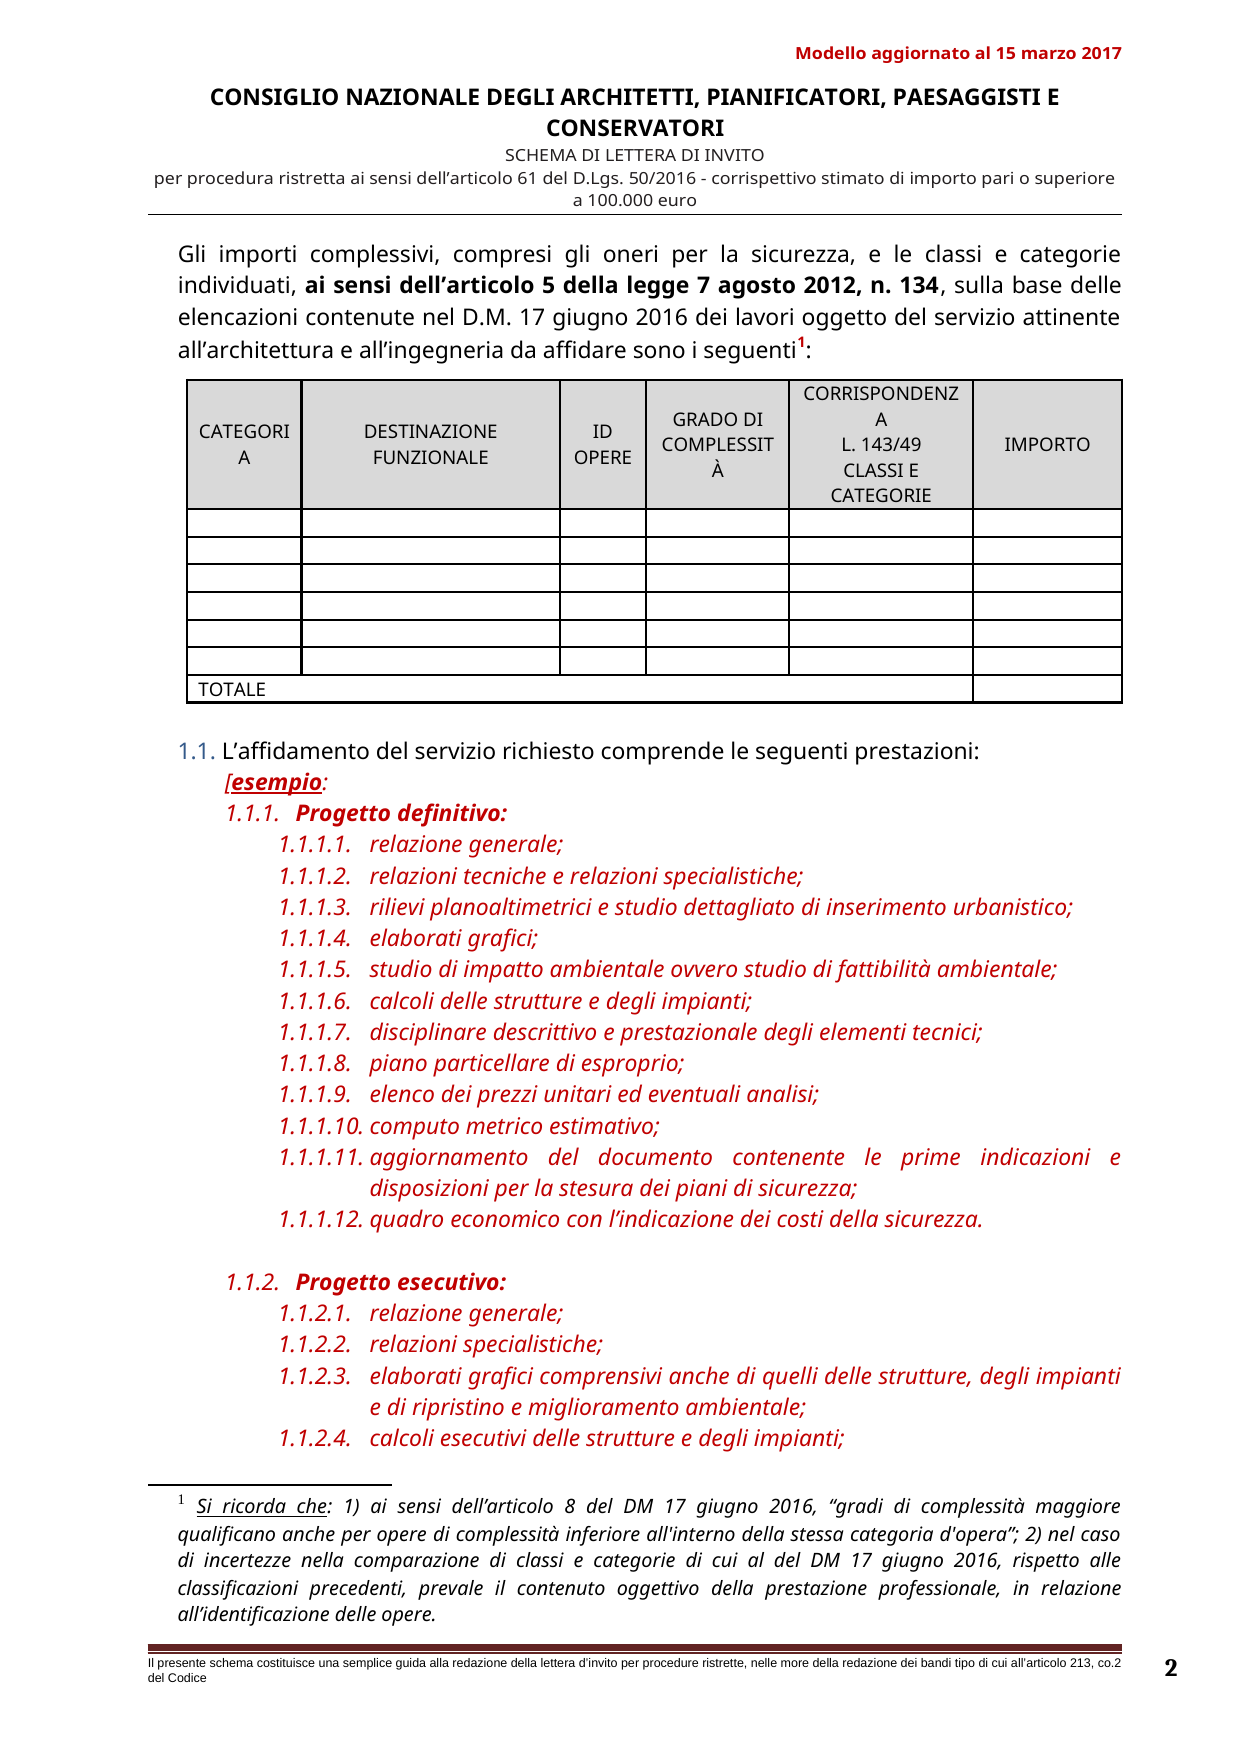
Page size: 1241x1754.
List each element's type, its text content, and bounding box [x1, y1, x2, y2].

table_cell [188, 648, 300, 674]
table_cell [188, 565, 300, 591]
table_cell [974, 621, 1121, 646]
table_cell [790, 538, 972, 563]
table_header DESTINAZIONE FUNZIONALE [303, 381, 559, 508]
table_cell [561, 648, 645, 674]
table_cell [303, 565, 559, 591]
table_cell [647, 648, 788, 674]
list aggiornamento del documento contenente le prime indicazioni e disposizioni per la stesura dei piani di sicurezza; [278, 1141, 1122, 1203]
table_cell [561, 593, 645, 618]
list studio di impatto ambientale ovvero studio di fattibilità ambientale; [278, 953, 1122, 985]
list computo metrico estimativo; [278, 1110, 1122, 1141]
table_header CATEGORIA [188, 381, 300, 508]
list calcoli esecutivi delle strutture e degli impianti; [278, 1422, 1122, 1453]
table_cell [561, 538, 645, 563]
list relazioni tecniche e relazioni specialistiche; [278, 860, 1122, 891]
table_header GRADO DI COMPLESSITÀ [647, 381, 788, 508]
list Progetto definitivo: [224, 797, 1122, 828]
table_cell [647, 621, 788, 646]
table_cell [303, 621, 559, 646]
table_cell [974, 676, 1121, 701]
table_cell [974, 648, 1121, 674]
list elaborati grafici comprensivi anche di quelli delle strutture, degli impianti e di ripristino e miglioramento ambientale; [278, 1360, 1122, 1422]
table_header ID OPERE [561, 381, 645, 508]
table_cell [561, 621, 645, 646]
table_cell [974, 565, 1121, 591]
table_cell [561, 510, 645, 536]
table_cell [790, 593, 972, 618]
table_cell [647, 593, 788, 618]
list L’affidamento del servizio richiesto comprende le seguenti prestazioni: [177, 735, 1122, 766]
list relazione generale; [278, 1297, 1122, 1328]
list elenco dei prezzi unitari ed eventuali analisi; [278, 1078, 1122, 1110]
table_cell [974, 538, 1121, 563]
list elaborati grafici; [278, 922, 1122, 953]
text [esempio: [224, 766, 1122, 797]
list disciplinare descrittivo e prestazionale degli elementi tecnici; [278, 1016, 1122, 1047]
table_cell [188, 538, 300, 563]
list calcoli delle strutture e degli impianti; [278, 985, 1122, 1016]
list relazione generale; [278, 828, 1122, 860]
table_cell [647, 538, 788, 563]
table_cell [303, 510, 559, 536]
table_cell [188, 510, 300, 536]
table_cell [303, 538, 559, 563]
table_cell [974, 510, 1121, 536]
table_header IMPORTO [974, 381, 1121, 508]
list rilievi planoaltimetrici e studio dettagliato di inserimento urbanistico; [278, 891, 1122, 922]
text Gli importi complessivi, compresi gli oneri per la sicurezza, e le classi e categorie individuati, ai sensi dell’articolo 5 della legge 7 agosto 2012, n. 134, sulla base delle elencazioni contenute nel D.M. 17 giugno 2016 dei lavori oggetto del servizio attinente all’architettura e all’ingegneria da affidare sono i seguenti: [178, 238, 1122, 366]
table_cell [790, 565, 972, 591]
table_cell [561, 565, 645, 591]
table_cell [647, 565, 788, 591]
list piano particellare di esproprio; [278, 1047, 1122, 1078]
list Progetto esecutivo: [224, 1266, 1122, 1297]
table_cell [647, 510, 788, 536]
table_header CORRISPONDENZA L. 143/49 CLASSI E CATEGORIE [790, 381, 972, 508]
table_cell [790, 510, 972, 536]
table_cell [974, 593, 1121, 618]
list relazioni specialistiche; [278, 1328, 1122, 1360]
table_cell [790, 621, 972, 646]
list quadro economico con l’indicazione dei costi della sicurezza. [278, 1203, 1122, 1235]
table_cell [303, 648, 559, 674]
table_cell [188, 621, 300, 646]
table_cell [303, 593, 559, 618]
table_cell [188, 593, 300, 618]
table_cell [790, 648, 972, 674]
table_cell TOTALE [188, 676, 972, 701]
